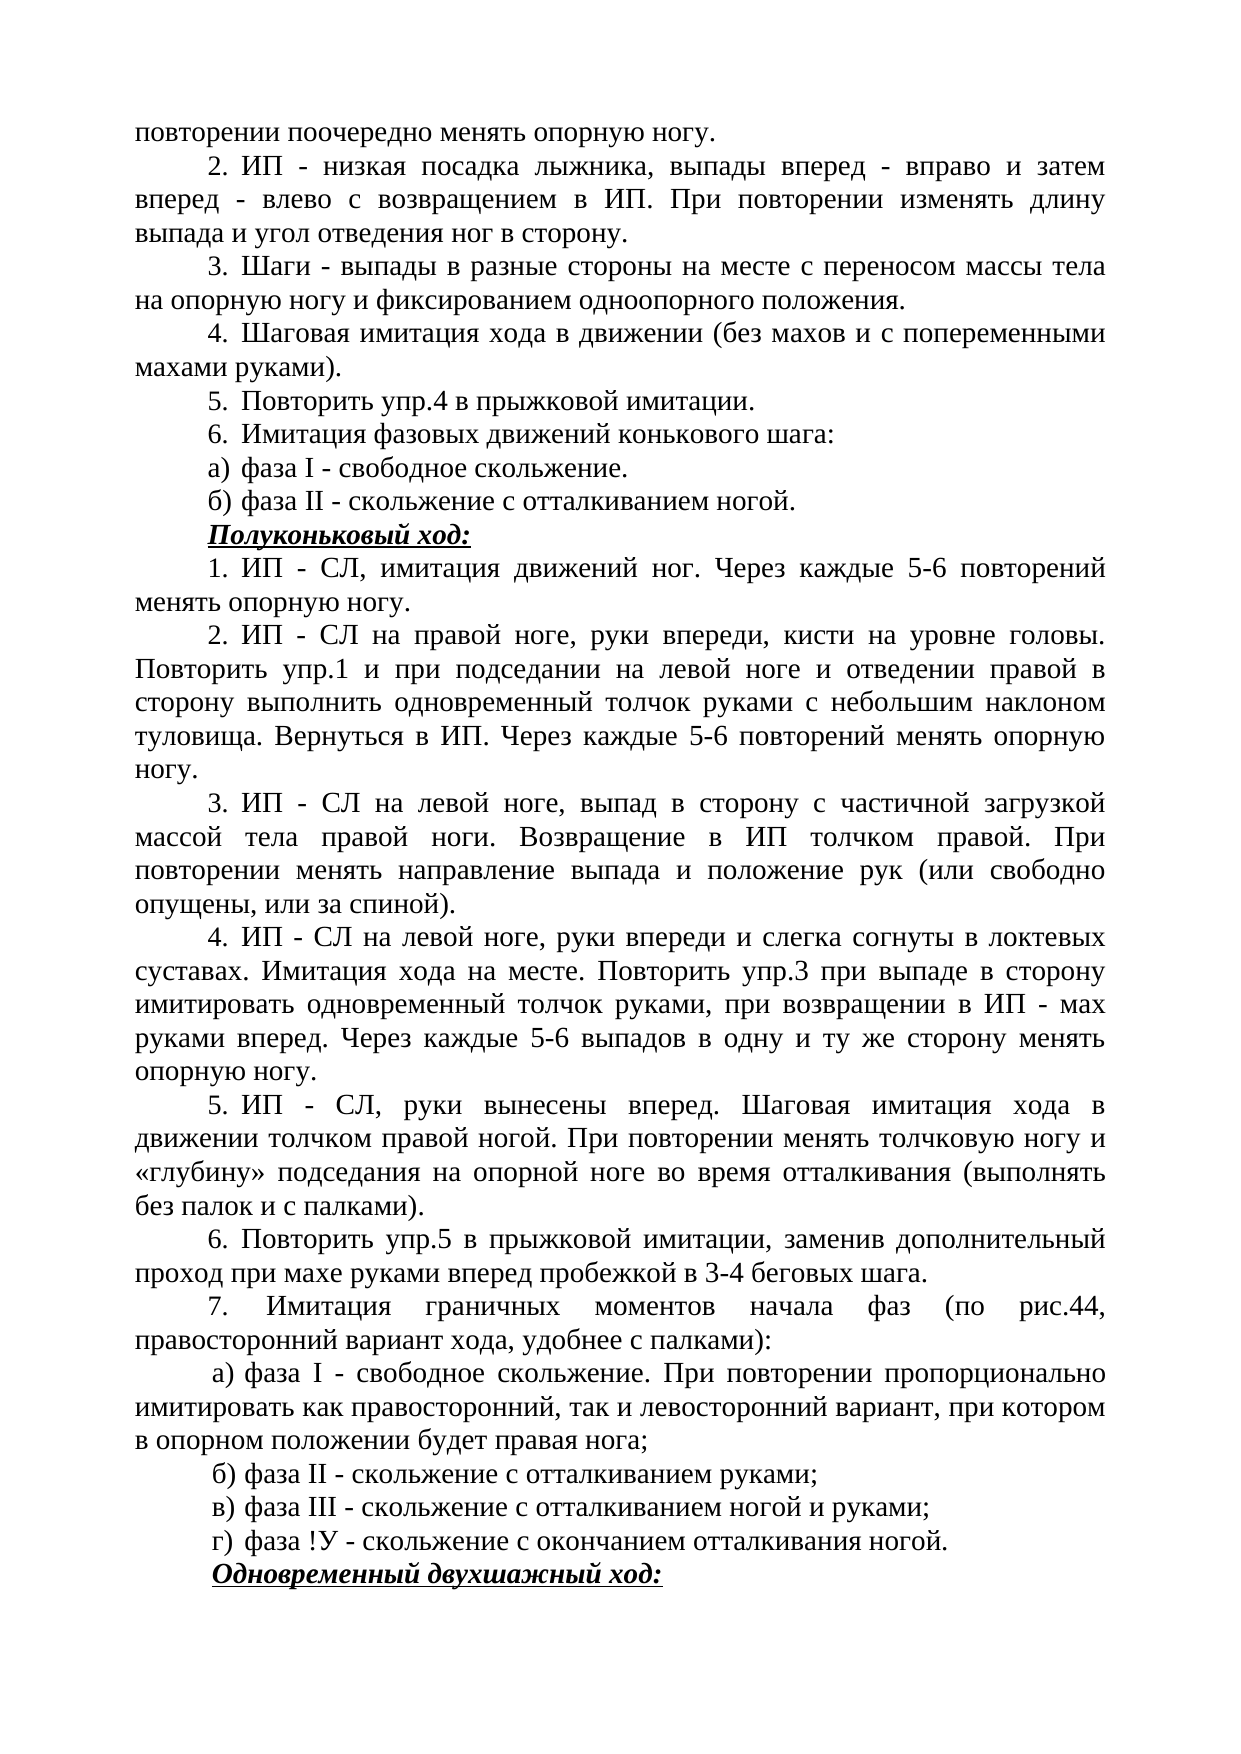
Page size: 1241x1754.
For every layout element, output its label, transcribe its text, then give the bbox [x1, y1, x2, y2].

list Шаговая имитация хода в движении (без махов и с попеременными махами руками). [134, 316, 1107, 383]
text Полуконьковый ход: [134, 517, 1109, 551]
text Одновременный двухшажный ход: [134, 1557, 1109, 1591]
text б) фаза II - скольжение с отталкиванием руками; [134, 1457, 1109, 1490]
text в) фаза III - скольжение с отталкиванием ногой и руками; [134, 1490, 1109, 1524]
list Шаги - выпады в разные стороны на месте с переносом массы тела на опорную ногу и фиксированием одноопорного положения. [134, 249, 1107, 316]
text а) фаза I - свободное скольжение. [134, 450, 1109, 484]
list ИП - низкая посадка лыжника, выпады вперед - вправо и затем вперед - влево с возвращением в ИП. При повторении изменять длину выпада и угол отведения ног в сторону. [134, 148, 1107, 249]
list Имитация фазовых движений конькового шага: [134, 417, 1109, 450]
list ИП - СЛ, имитация движений ног. Через каждые 5-6 повторений менять опорную ногу. [134, 551, 1107, 618]
text г) фаза !У - скольжение с окончанием отталкивания ногой. [134, 1524, 1109, 1557]
list ИП - СЛ на левой ноге, выпад в сторону с частичной загрузкой массой тела правой ноги. Возвращение в ИП толчком правой. При повторении менять направление выпада и положение рук (или свободно опущены, или за спиной). [134, 786, 1107, 920]
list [134, 115, 1107, 148]
list Повторить упр.4 в прыжковой имитации. [134, 383, 1109, 417]
list ИП - СЛ на левой ноге, руки впереди и слегка согнуты в локтевых суставах. Имитация хода на месте. Повторить упр.3 при выпаде в сторону имитировать одновременный толчок руками, при возвращении в ИП - мах руками вперед. Через каждые 5-6 выпадов в одну и ту же сторону менять опорную ногу. [134, 920, 1107, 1088]
list Имитация граничных моментов начала фаз (по рис.44, правосторонний вариант хода, удобнее с палками): [134, 1289, 1107, 1356]
list Повторить упр.5 в прыжковой имитации, заменив дополнительный проход при махе руками вперед пробежкой в 3-4 беговых шага. [134, 1222, 1107, 1289]
text б) фаза II - скольжение с отталкиванием ногой. [134, 484, 1109, 517]
text а) фаза I - свободное скольжение. При повторении пропорционально имитировать как правосторонний, так и левосторонний вариант, при котором в опорном положении будет правая нога; [134, 1356, 1107, 1457]
list ИП - СЛ, руки вынесены вперед. Шаговая имитация хода в движении толчком правой ногой. При повторении менять толчковую ногу и «глубину» подседания на опорной ноге во время отталкивания (выполнять без палок и с палками). [134, 1088, 1107, 1222]
list ИП - СЛ на правой ноге, руки впереди, кисти на уровне головы. Повторить упр.1 и при подседании на левой ноге и отведении правой в сторону выполнить одновременный толчок руками с небольшим наклоном туловища. Вернуться в ИП. Через каждые 5-6 повторений менять опорную ногу. [134, 618, 1107, 786]
